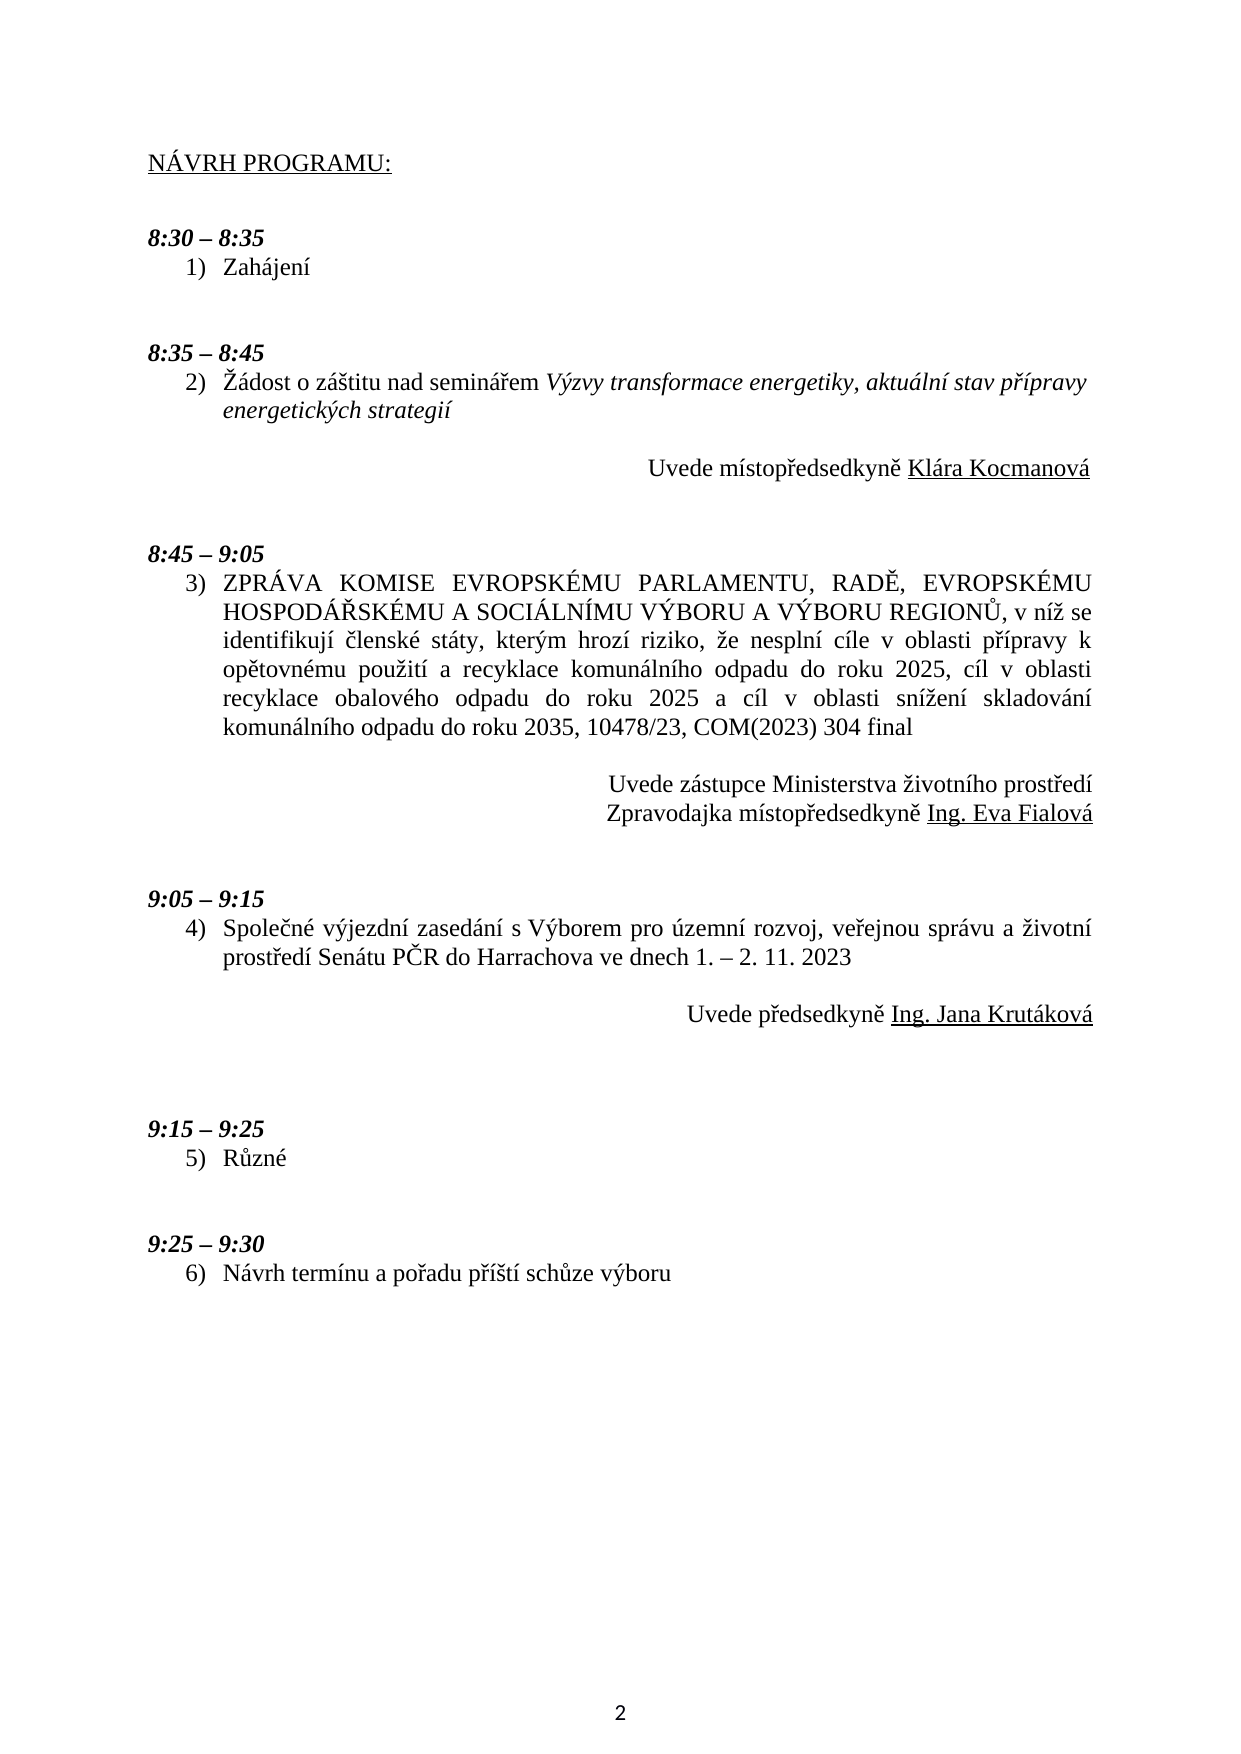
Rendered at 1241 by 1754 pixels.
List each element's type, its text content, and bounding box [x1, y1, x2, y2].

text 9:05 – 9:15 [148, 884, 1093, 913]
list Žádost o záštitu nad seminářem Výzvy transformace energetiky, aktuální stav přípravy energetických strategií [185, 367, 1093, 424]
list Zahájení [185, 252, 1093, 281]
text Uvede zástupce Ministerstva životního prostředí [185, 769, 1093, 798]
text Uvede místopředsedkyně Klára Kocmanová [148, 453, 1093, 482]
text 8:45 – 9:05 [148, 539, 1093, 568]
list Návrh termínu a pořadu příští schůze výboru [185, 1258, 1093, 1287]
list ZPRÁVA KOMISE EVROPSKÉMU PARLAMENTU, RADĚ, EVROPSKÉMU HOSPODÁŘSKÉMU A SOCIÁLNÍMU VÝBORU A VÝBORU REGIONŮ, v níž se identifikují členské státy, kterým hrozí riziko, že nesplní cíle v oblasti přípravy k opětovnému použití a recyklace komunálního odpadu do roku 2025, cíl v oblasti recyklace obalového odpadu do roku 2025 a cíl v oblasti snížení skladování komunálního odpadu do roku 2035, 10478/23, COM(2023) 304 final [185, 568, 1093, 741]
list Společné výjezdní zasedání s Výborem pro územní rozvoj, veřejnou správu a životní prostředí Senátu PČR do Harrachova ve dnech 1. – 2. 11. 2023 [185, 913, 1093, 971]
list Různé [185, 1143, 1093, 1172]
text NÁVRH PROGRAMU: [148, 148, 1093, 176]
text 8:35 – 8:45 [148, 338, 1093, 367]
text Zpravodajka místopředsedkyně Ing. Eva Fialová [185, 798, 1093, 827]
text 8:30 – 8:35 [148, 223, 1093, 252]
text 9:25 – 9:30 [148, 1229, 1093, 1258]
text 9:15 – 9:25 [148, 1114, 1093, 1143]
text Uvede předsedkyně Ing. Jana Krutáková [148, 999, 1093, 1028]
